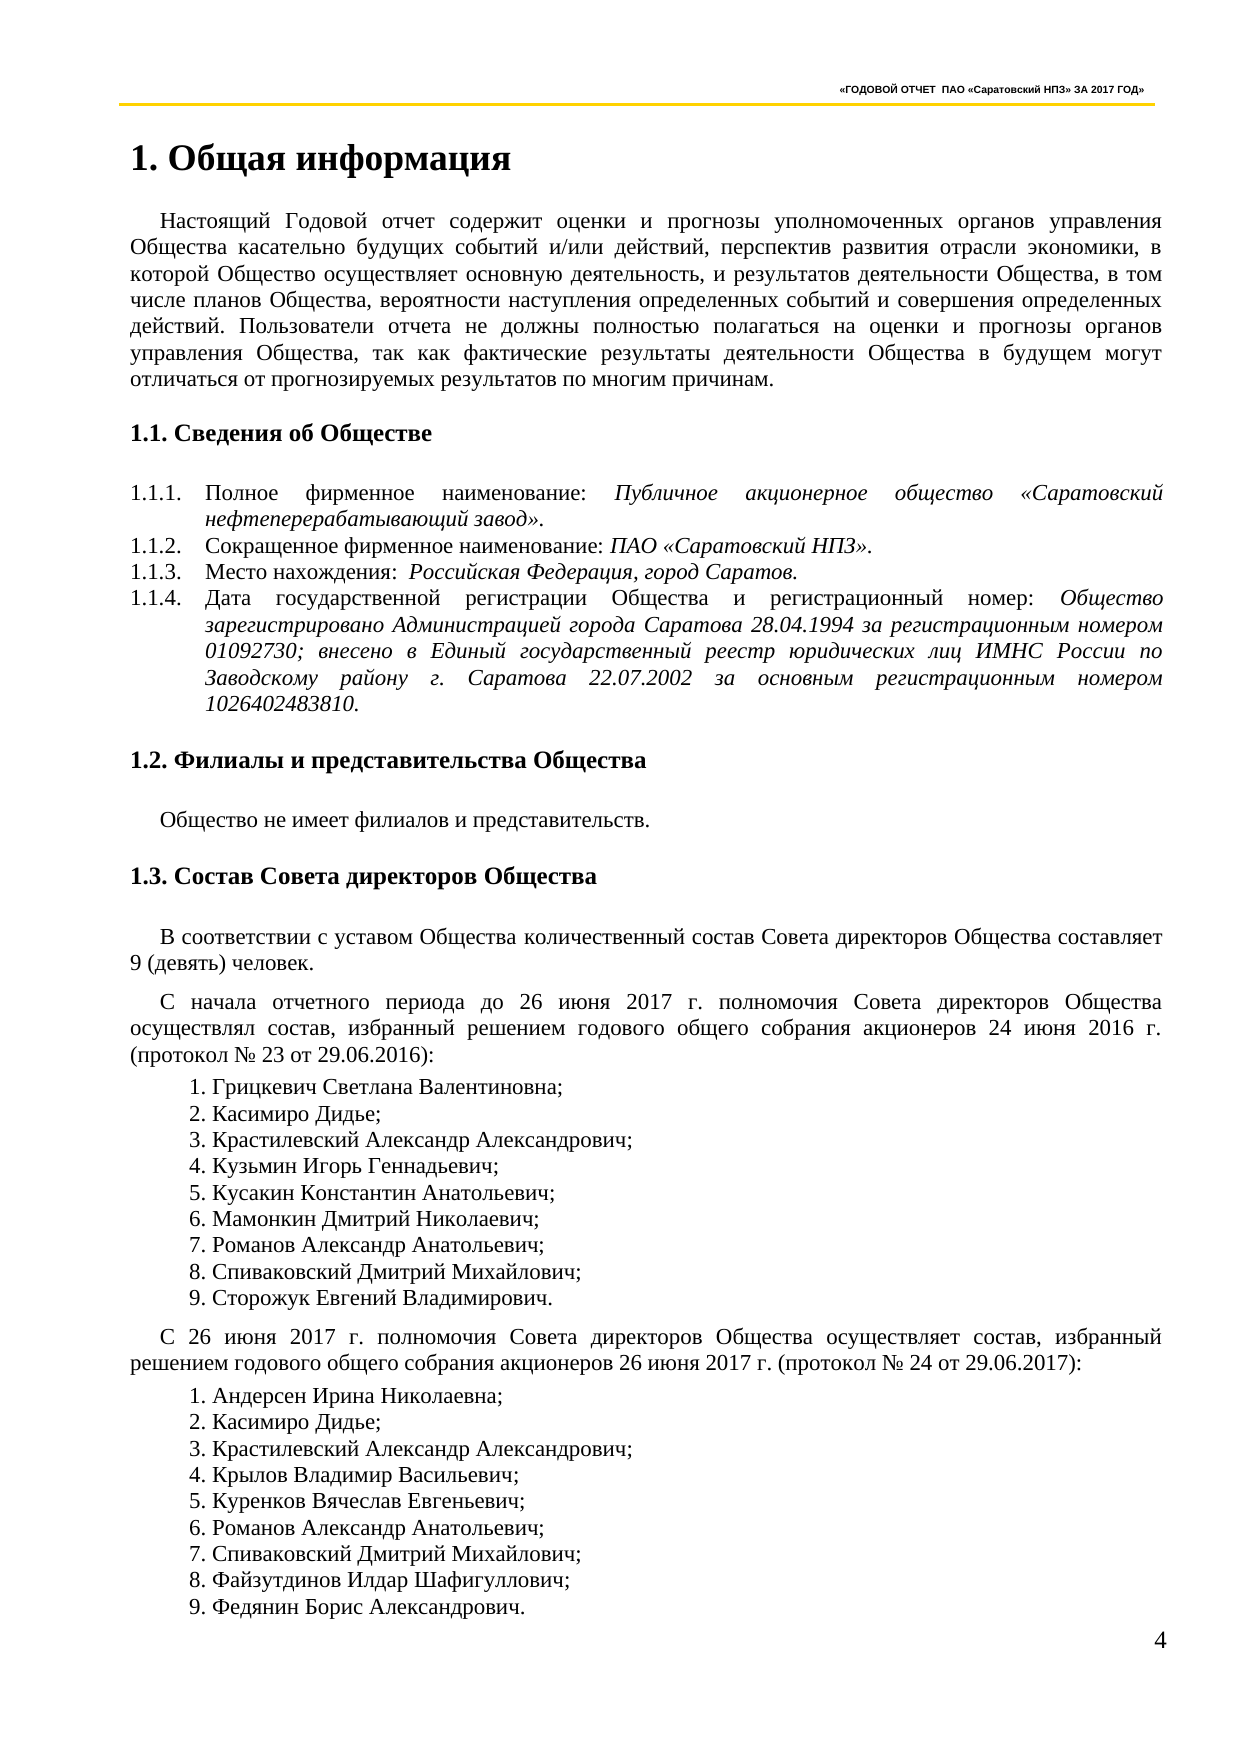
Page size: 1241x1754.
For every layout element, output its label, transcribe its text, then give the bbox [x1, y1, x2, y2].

list Дата государственной регистрации Общества и регистрационный номер: Общество зарегистрировано Администрацией города Саратова 28.04.1994 за регистрационным номером 01092730; внесено в Единый государственный реестр юридических лиц ИМНС России по Заводскому району г. Саратова 22.07.2002 за основным регистрационным номером 1026402483810. [130, 584, 1163, 716]
text 5. Кусакин Константин Анатольевич; [189, 1179, 1163, 1205]
text 5. Куренков Вячеслав Евгеньевич; [189, 1487, 1163, 1514]
text 8. Файзутдинов Илдар Шафигуллович; [189, 1566, 1163, 1593]
subtitle 1.3. Состав Совета директоров Общества [130, 861, 1163, 890]
text Настоящий Годовой отчет содержит оценки и прогнозы уполномоченных органов управления Общества касательно будущих событий и/или действий, перспектив развития отрасли экономики, в которой Общество осуществляет основную деятельность, и результатов деятельности Общества, в том числе планов Общества, вероятности наступления определенных событий и совершения определенных действий. Пользователи отчета не должны полностью полагаться на оценки и прогнозы органов управления Общества, так как фактические результаты деятельности Общества в будущем могут отличаться от прогнозируемых результатов по многим причинам. [130, 207, 1163, 391]
text 7. Спиваковский Дмитрий Михайлович; [189, 1540, 1163, 1566]
list Полное фирменное наименование: Публичное акционерное общество «Саратовский нефтеперерабатывающий завод». [130, 479, 1163, 532]
text 4. Кузьмин Игорь Геннадьевич; [189, 1152, 1163, 1179]
text 3. Крастилевский Александр Александрович; [189, 1435, 1163, 1461]
text 2. Касимиро Дидье; [189, 1100, 1163, 1126]
text 6. Романов Александр Анатольевич; [189, 1514, 1163, 1540]
subtitle 1. Общая информация [130, 135, 1167, 178]
text 2. Касимиро Дидье; [189, 1408, 1163, 1435]
text 7. Романов Александр Анатольевич; [130, 1231, 1163, 1258]
list Сокращенное фирменное наименование: ПАО «Саратовский НПЗ». [130, 532, 1163, 558]
subtitle 1.2. Филиалы и представительства Общества [130, 745, 1163, 774]
text 9. Федянин Борис Александрович. [189, 1593, 1163, 1619]
text 9. Сторожук Евгений Владимирович. [189, 1284, 1163, 1311]
text 1. Андерсен Ирина Николаевна; [189, 1382, 1163, 1408]
text С начала отчетного периода до 26 июня 2017 г. полномочия Совета директоров Общества осуществлял состав, избранный решением годового общего собрания акционеров 24 июня 2016 г. (протокол № 23 от 29.06.2016): [130, 988, 1163, 1067]
text 8. Спиваковский Дмитрий Михайлович; [189, 1258, 1163, 1284]
text Общество не имеет филиалов и представительств. [130, 806, 1163, 833]
text С 26 июня 2017 г. полномочия Совета директоров Общества осуществляет состав, избранный решением годового общего собрания акционеров 26 июня 2017 г. (протокол № 24 от 29.06.2017): [130, 1323, 1163, 1376]
text 6. Мамонкин Дмитрий Николаевич; [189, 1205, 1163, 1231]
subtitle 1.1. Сведения об Обществе [130, 418, 1163, 446]
text 4. Крылов Владимир Васильевич; [189, 1461, 1163, 1487]
text В соответствии с уставом Общества количественный состав Совета директоров Общества составляет 9 (девять) человек. [130, 923, 1163, 976]
text 1. Грицкевич Светлана Валентиновна; [189, 1073, 1163, 1100]
list Место нахождения: Российская Федерация, город Саратов. [130, 558, 1163, 584]
text 3. Крастилевский Александр Александрович; [189, 1126, 1163, 1152]
